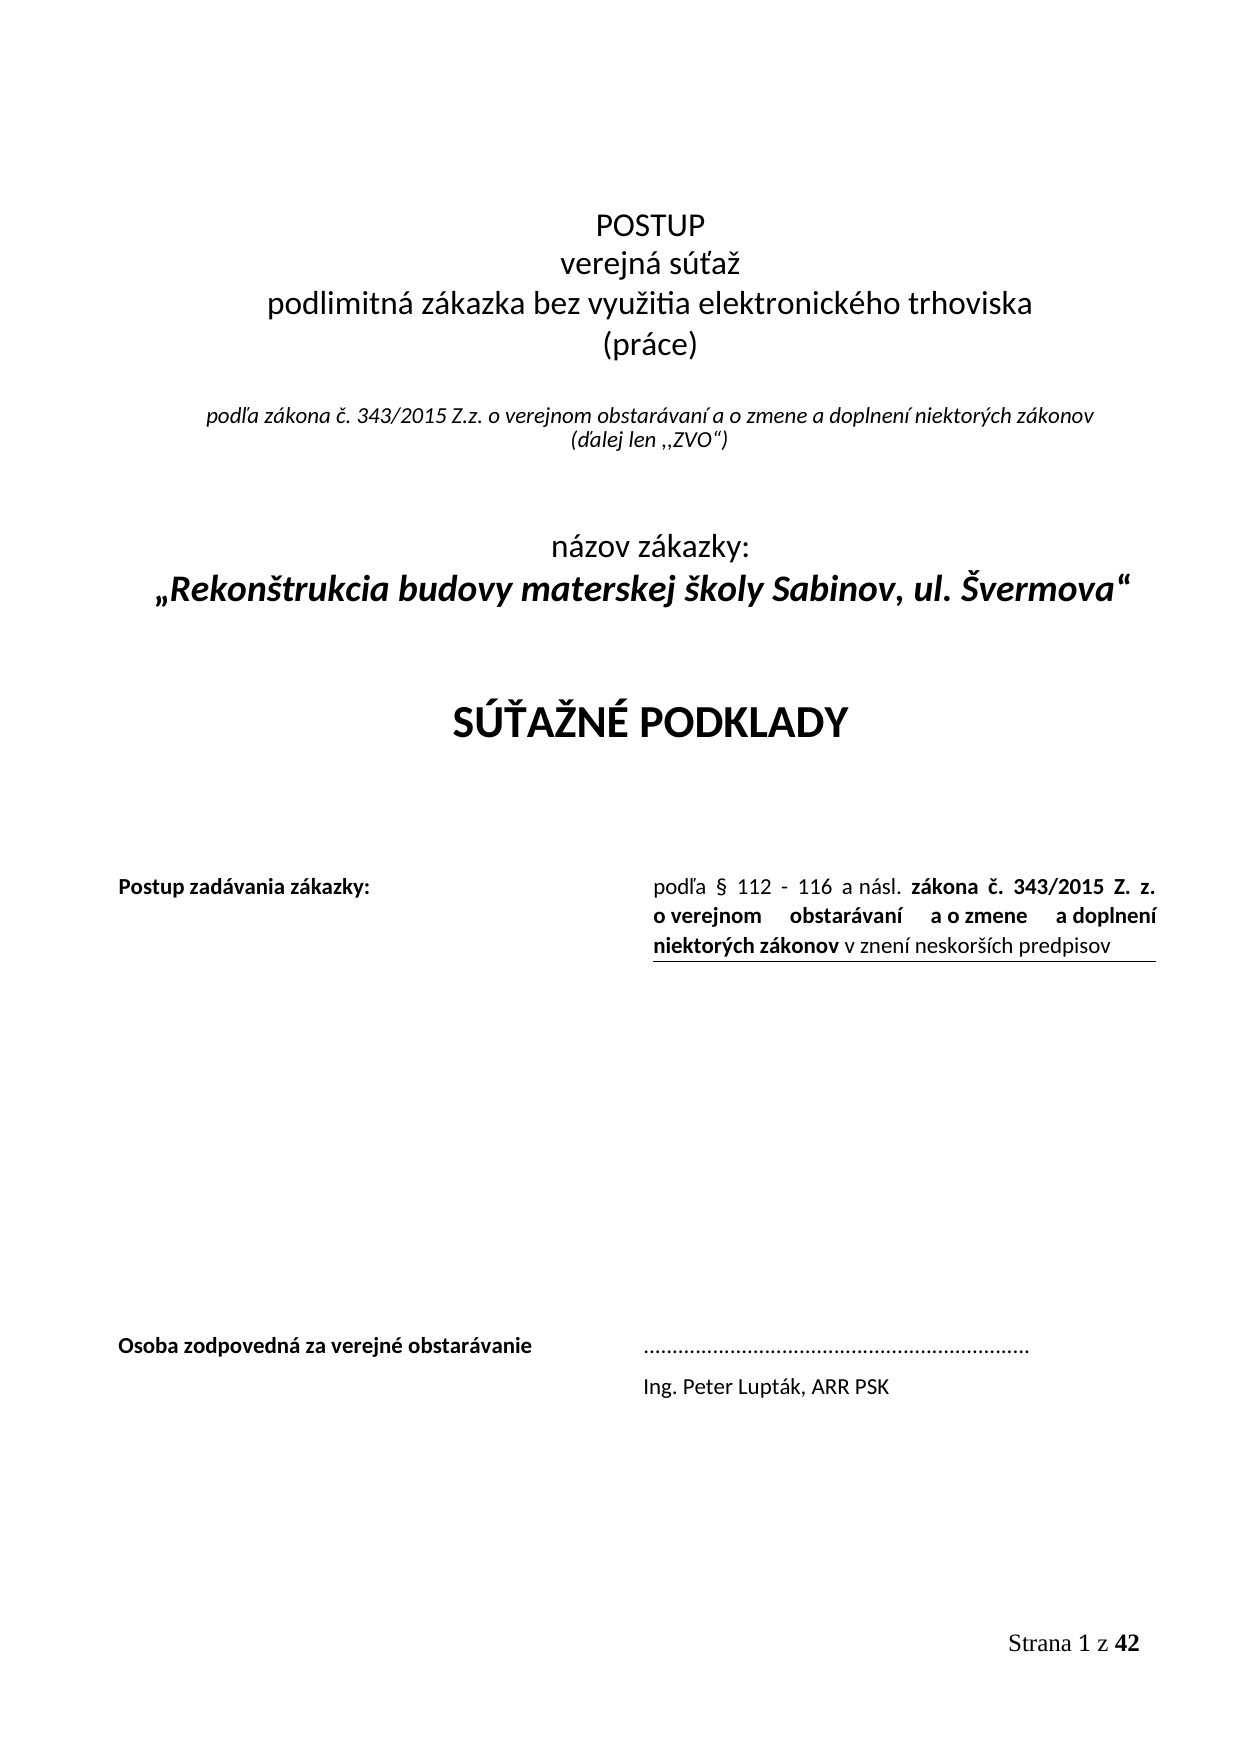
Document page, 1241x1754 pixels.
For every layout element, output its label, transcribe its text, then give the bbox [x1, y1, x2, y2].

text Osoba zodpovedná za verejné obstarávanie ................................................................... [118, 1331, 1167, 1359]
table_header Postup zadávania zákazky: [107, 872, 642, 976]
text názov zákazky: [252, 525, 1049, 565]
text SÚŤAŽNÉ PODKLADY [252, 693, 1049, 749]
text „Rekonštrukcia budovy materskej školy Sabinov, ul. Švermova“ [118, 565, 1167, 611]
text podlimitná zákazka bez využitia elektronického trhoviska (práce) [252, 282, 1048, 363]
text verejná súťaž [252, 244, 1048, 282]
text (ďalej len ,,ZVO“) [174, 428, 1127, 452]
text POSTUP [252, 206, 1048, 244]
text Ing. Peter Lupták, ARR PSK [568, 1372, 1167, 1400]
table_header podľa § 112 - 116 a násl. zákona č. 343/2015 Z. z. o verejnom obstarávaní a o zmene a doplnení niektorých zákonov v znení neskorších predpisov [642, 872, 1168, 976]
text podľa zákona č. 343/2015 Z.z. o verejnom obstarávaní a o zmene a doplnení niektorých zákonov [174, 405, 1127, 428]
